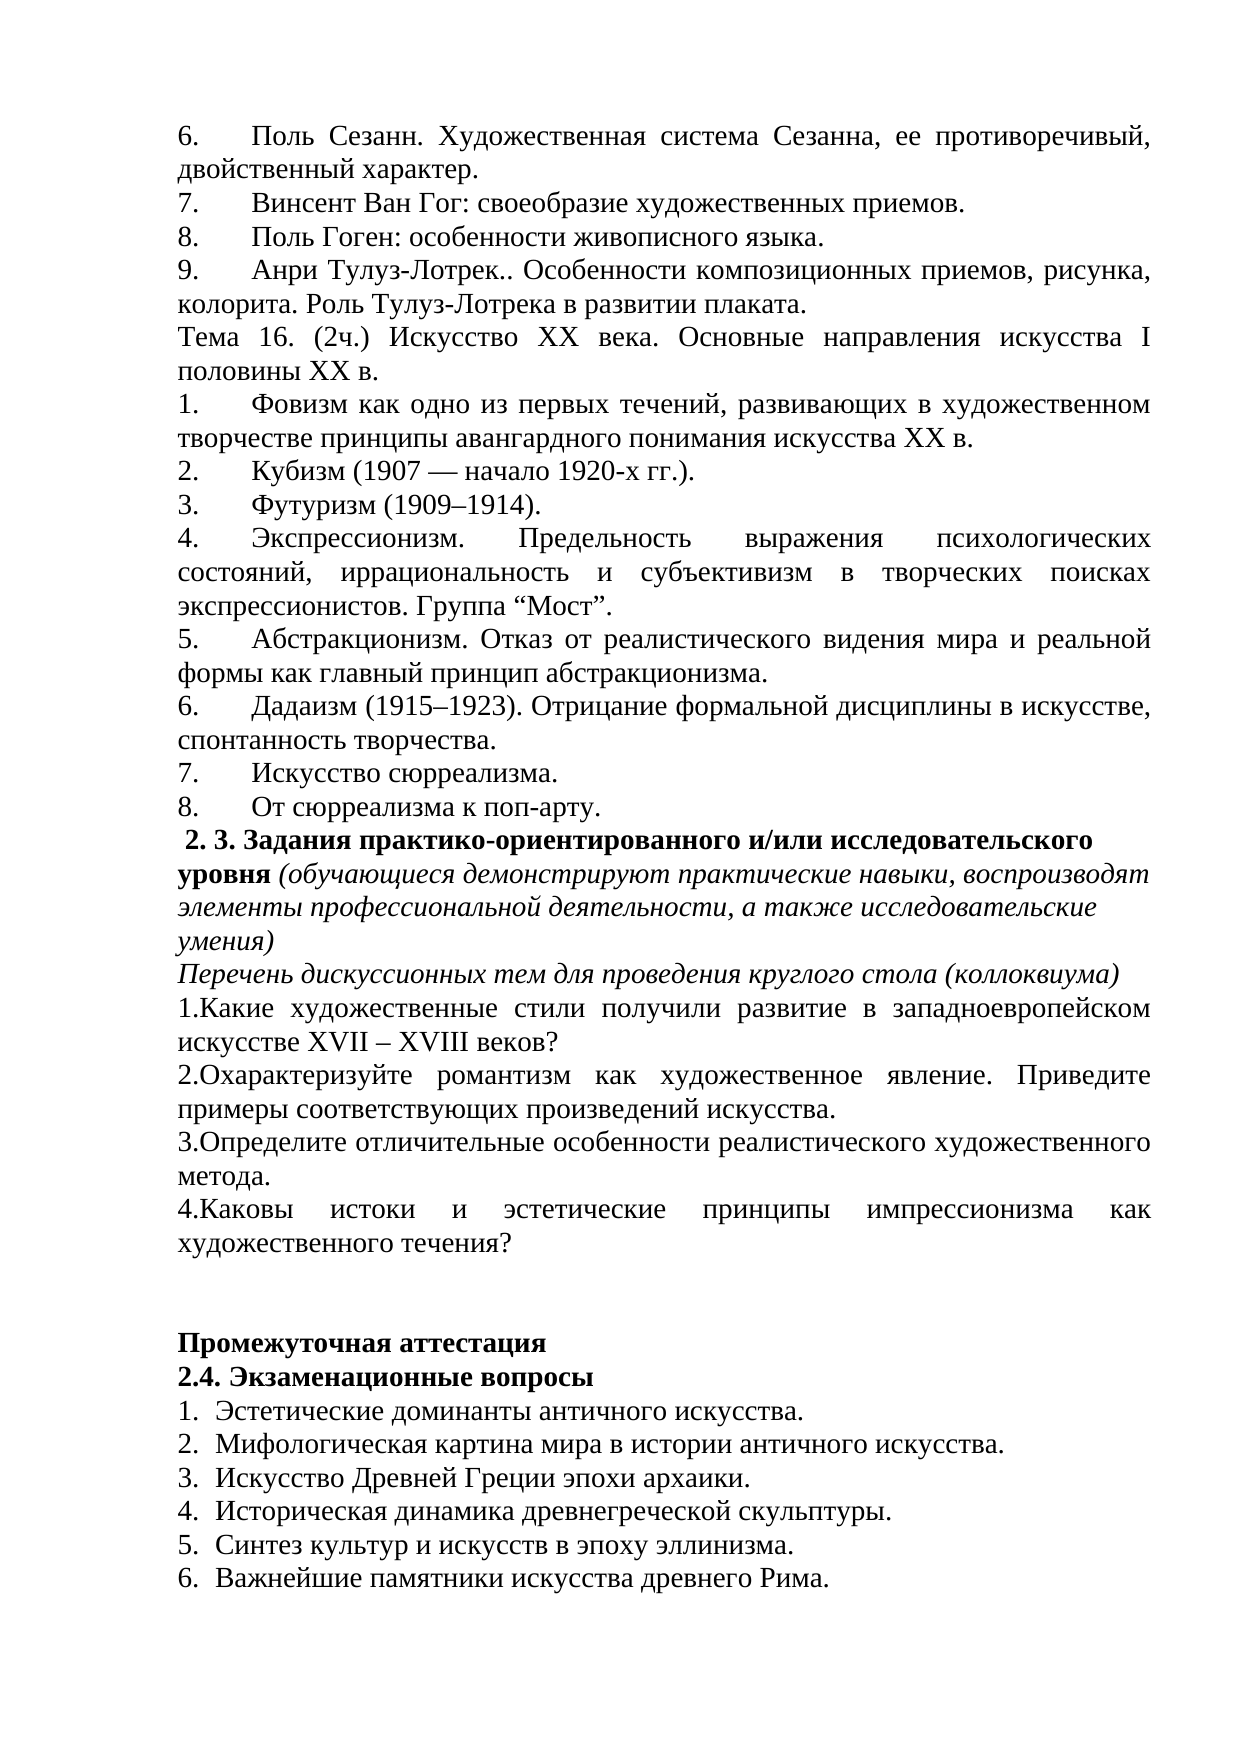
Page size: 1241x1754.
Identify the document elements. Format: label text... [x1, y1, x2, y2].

text 2. Кубизм (1907 — начало 1920-х гг.). [177, 453, 1152, 487]
list Синтез культур и искусств в эпоху эллинизма. [177, 1527, 1152, 1560]
text Промежуточная аттестация [177, 1326, 1152, 1359]
text 1.Какие художественные стили получили развитие в западноевропейском искусстве XVII – XVIII веков? [177, 990, 1152, 1057]
list Эстетические доминанты античного искусства. [177, 1393, 1152, 1426]
text 7. Винсент Ван Гог: своеобразие художественных приемов. [177, 185, 1152, 219]
text 2. 3. Задания практико-ориентированного и/или исследовательского уровня (обучающиеся демонстрируют практические навыки, воспроизводят элементы профессиональной деятельности, а также исследовательские умения) [177, 822, 1152, 957]
list Важнейшие памятники искусства древнего Рима. [177, 1560, 1152, 1594]
text 1. Фовизм как одно из первых течений, развивающих в художественном творчестве принципы авангардного понимания искусства ХХ в. [177, 386, 1152, 453]
list Мифологическая картина мира в истории античного искусства. [177, 1426, 1152, 1460]
text 6. Дадаизм (1915–1923). Отрицание формальной дисциплины в искусстве, спонтанность творчества. [177, 688, 1152, 755]
text 3. Футуризм (1909–1914). [177, 487, 1152, 521]
text 3.Определите отличительные особенности реалистического художественного метода. [177, 1124, 1152, 1191]
list Искусство Древней Греции эпохи архаики. [177, 1460, 1152, 1493]
text 2.Охарактеризуйте романтизм как художественное явление. Приведите примеры соответствующих произведений искусства. [177, 1057, 1152, 1124]
text Перечень дискуссионных тем для проведения круглого стола (коллоквиума) [177, 957, 1152, 990]
text 7. Искусство сюрреализма. [177, 755, 1152, 789]
text 8. Поль Гоген: особенности живописного языка. [177, 219, 1152, 252]
list Историческая динамика древнегреческой скульптуры. [177, 1493, 1152, 1527]
text 6. Поль Сезанн. Художественная система Сезанна, ее противоречивый, двойственный характер. [177, 118, 1152, 185]
text 4. Экспрессионизм. Предельность выражения психологических состояний, иррациональность и субъективизм в творческих поисках экспрессионистов. Группа “Мост”. [177, 521, 1152, 621]
text 5. Абстракционизм. Отказ от реалистического видения мира и реальной формы как главный принцип абстракционизма. [177, 621, 1152, 688]
text 8. От сюрреализма к поп-арту. [177, 789, 1152, 822]
text 9. Анри Тулуз-Лотрек.. Особенности композиционных приемов, рисунка, колорита. Роль Тулуз-Лотрека в развитии плаката. [177, 252, 1152, 319]
text 2.4. Экзаменационные вопросы [177, 1359, 1152, 1393]
text 4.Каковы истоки и эстетические принципы импрессионизма как художественного течения? [177, 1191, 1152, 1258]
text Тема 16. (2ч.) Искусство ХХ века. Основные направления искусства I половины ХХ в. [177, 319, 1152, 386]
